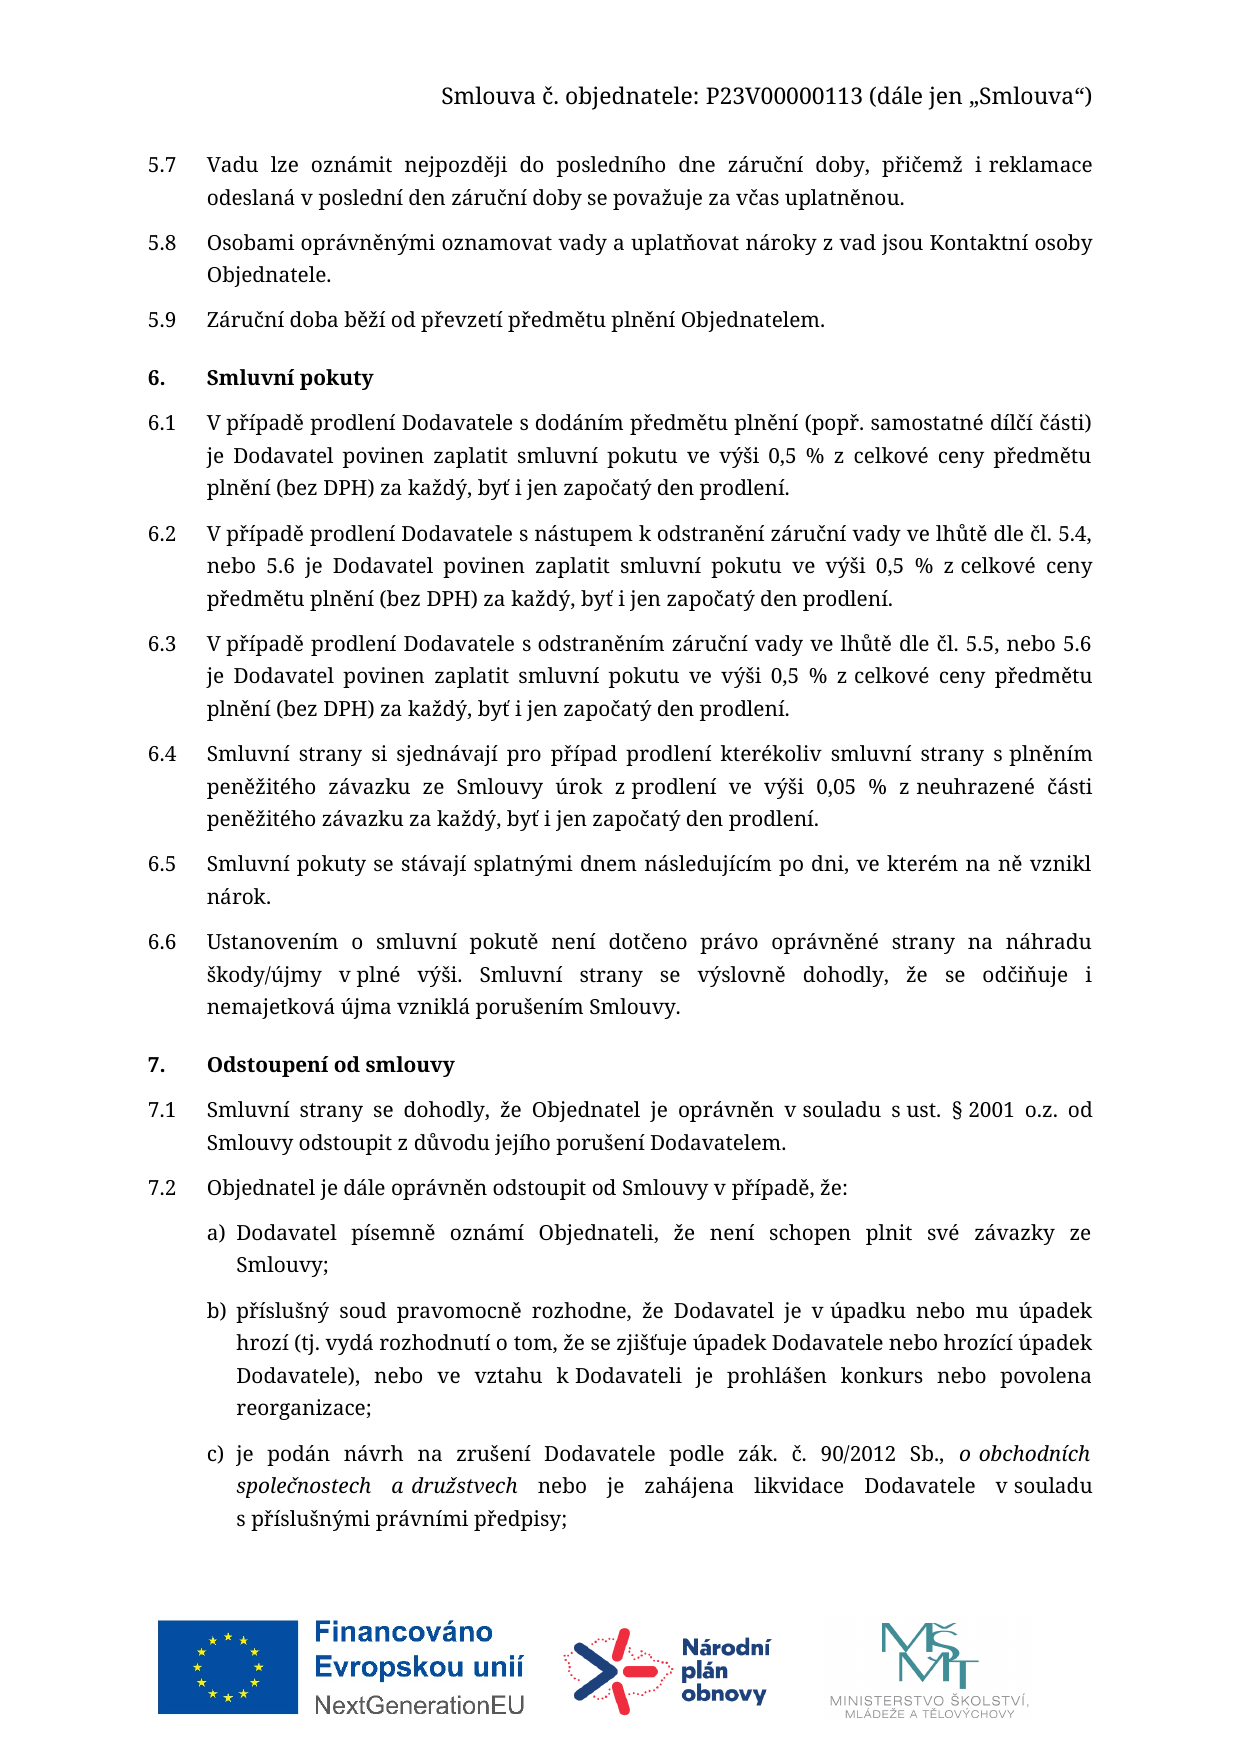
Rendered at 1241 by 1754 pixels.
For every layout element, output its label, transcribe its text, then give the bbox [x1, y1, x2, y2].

list V případě prodlení Dodavatele s dodáním předmětu plnění (popř. samostatné dílčí části) je Dodavatel povinen zaplatit smluvní pokutu ve výši 0,5 % z celkové ceny předmětu plnění (bez DPH) za každý, byť i jen započatý den prodlení. [148, 408, 1093, 502]
list Vadu lze oznámit nejpozději do posledního dne záruční doby, přičemž i reklamace odeslaná v poslední den záruční doby se považuje za včas uplatněnou. [148, 150, 1093, 211]
list Smluvní pokuty se stávají splatnými dnem následujícím po dni, ve kterém na ně vznikl nárok. [148, 849, 1093, 911]
list Ustanovením o smluvní pokutě není dotčeno právo oprávněné strany na náhradu škody/újmy v plné výši. Smluvní strany se výslovně dohodly, že se odčiňuje i nemajetková újma vzniklá porušením Smlouvy. [148, 927, 1093, 1021]
list Osobami oprávněnými oznamovat vady a uplatňovat nároky z vad jsou Kontaktní osoby Objednatele. [148, 228, 1093, 289]
list Objednatel je dále oprávněn odstoupit od Smlouvy v případě, že: [148, 1173, 1093, 1201]
list Záruční doba běží od převzetí předmětu plnění Objednatelem. [148, 306, 1093, 334]
picture [147, 1605, 789, 1726]
list V případě prodlení Dodavatele s nástupem k odstranění záruční vady ve lhůtě dle čl. 5.4, nebo 5.6 je Dodavatel povinen zaplatit smluvní pokutu ve výši 0,5 % z celkové ceny předmětu plnění (bez DPH) za každý, byť i jen započatý den prodlení. [148, 519, 1093, 612]
list Smluvní pokuty [148, 363, 1093, 392]
list je podán návrh na zrušení Dodavatele podle zák. č. 90/2012 Sb., o obchodních společnostech a družstvech nebo je zahájena likvidace Dodavatele v souladu s příslušnými právními předpisy; [207, 1439, 1093, 1532]
list V případě prodlení Dodavatele s odstraněním záruční vady ve lhůtě dle čl. 5.5, nebo 5.6 je Dodavatel povinen zaplatit smluvní pokutu ve výši 0,5 % z celkové ceny předmětu plnění (bez DPH) za každý, byť i jen započatý den prodlení. [148, 629, 1093, 723]
list Smluvní strany se dohodly, že Objednatel je oprávněn v souladu s ust. § 2001 o.z. od Smlouvy odstoupit z důvodu jejího porušení Dodavatelem. [148, 1095, 1093, 1156]
picture [820, 1616, 1039, 1726]
list příslušný soud pravomocně rozhodne, že Dodavatel je v úpadku nebo mu úpadek hrozí (tj. vydá rozhodnutí o tom, že se zjišťuje úpadek Dodavatele nebo hrozící úpadek Dodavatele), nebo ve vztahu k Dodavateli je prohlášen konkurs nebo povolena reorganizace; [207, 1296, 1093, 1422]
list Smluvní strany si sjednávají pro případ prodlení kterékoliv smluvní strany s plněním peněžitého závazku ze Smlouvy úrok z prodlení ve výši 0,05 % z neuhrazené části peněžitého závazku za každý, byť i jen započatý den prodlení. [148, 739, 1093, 833]
list Odstoupení od smlouvy [148, 1050, 1093, 1078]
list Dodavatel písemně oznámí Objednateli, že není schopen plnit své závazky ze Smlouvy; [207, 1218, 1093, 1279]
